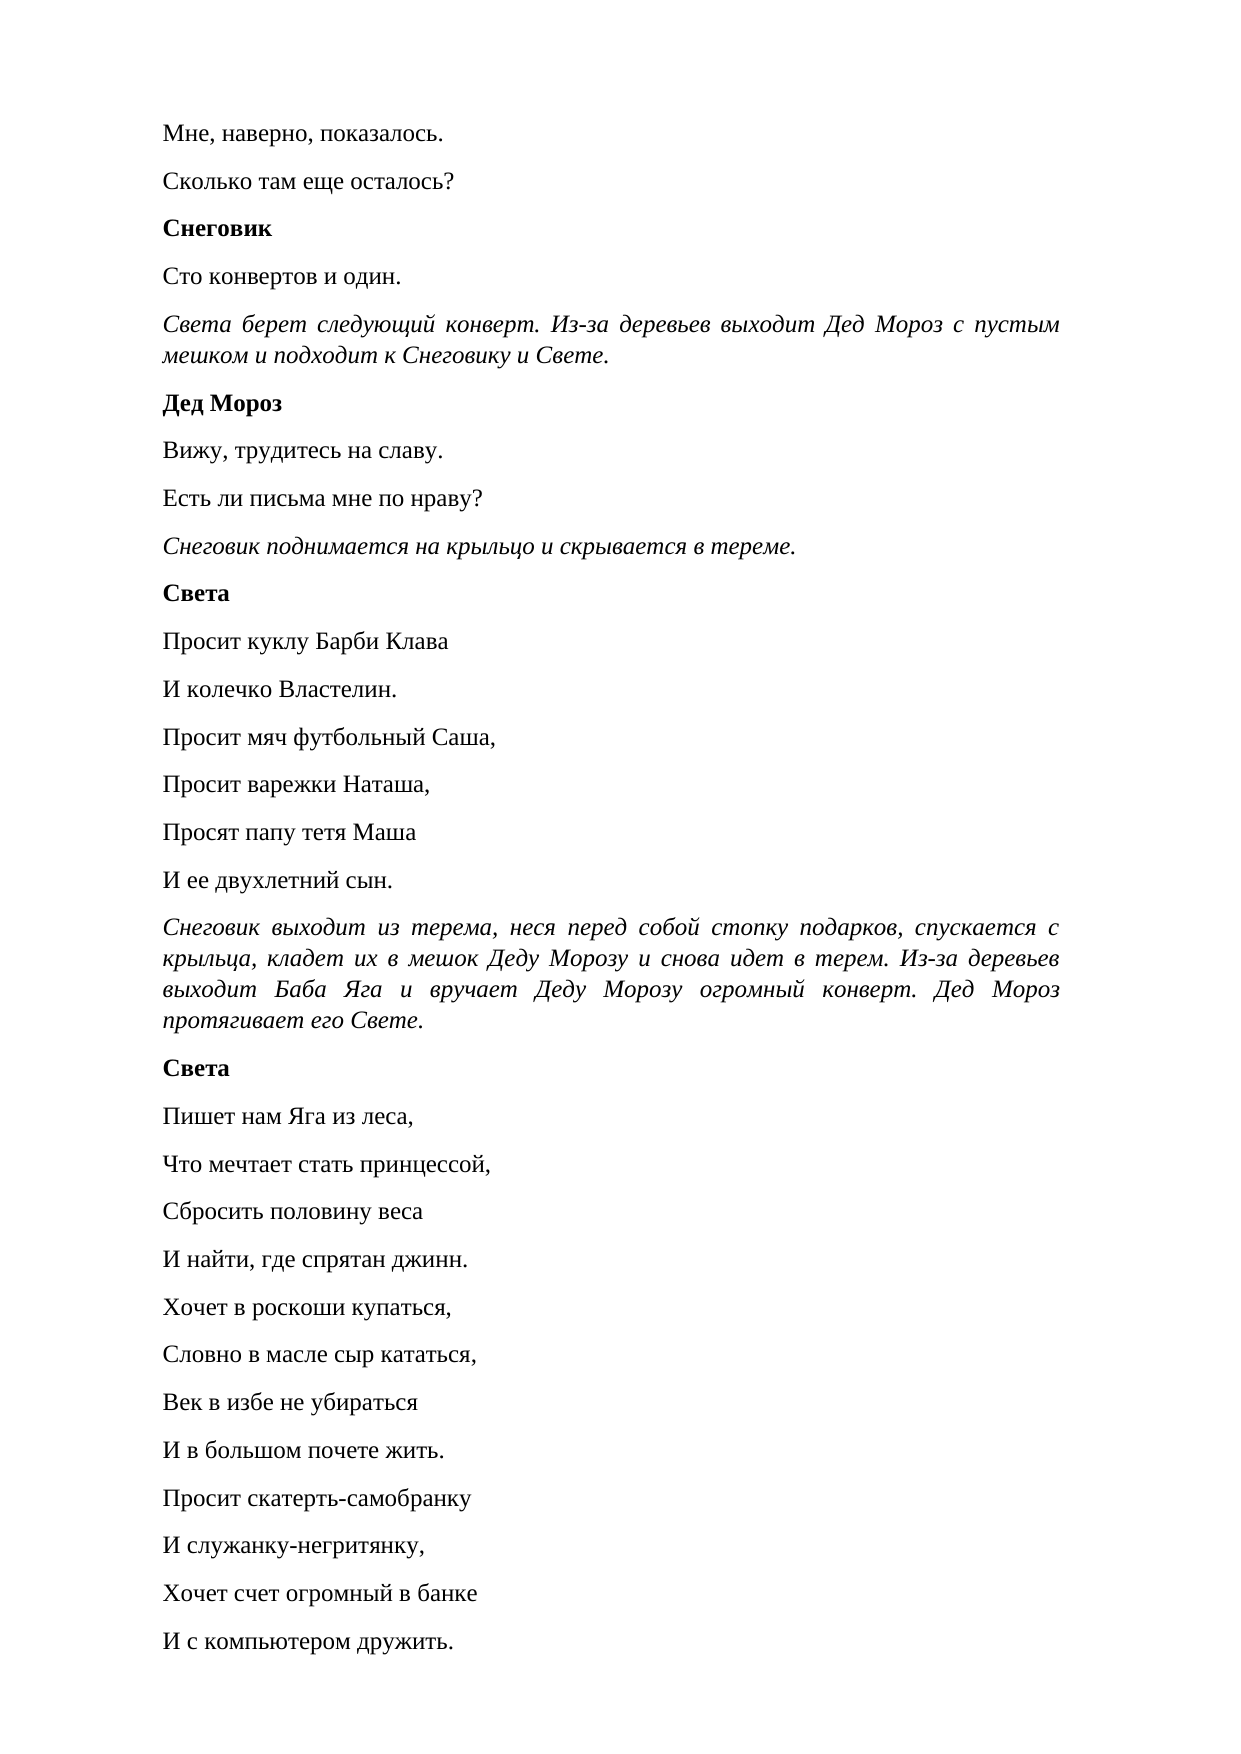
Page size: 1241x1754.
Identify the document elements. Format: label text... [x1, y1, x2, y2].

text Просит варежки Наташа, [162, 769, 1063, 798]
text Век в избе не убираться [162, 1387, 1063, 1416]
text Пишет нам Яга из леса, [162, 1101, 1063, 1130]
text Что мечтает стать принцессой, [162, 1149, 1063, 1177]
text Снеговик [162, 213, 1063, 242]
text Просят папу тетя Маша [162, 817, 1063, 846]
text Света [162, 578, 1063, 607]
text И колечко Властелин. [162, 674, 1063, 703]
text Сто конвертов и один. [162, 261, 1063, 290]
text Вижу, трудитесь на славу. [162, 435, 1063, 464]
text И найти, где спрятан джинн. [162, 1244, 1063, 1273]
text Дед Мороз [162, 388, 1063, 416]
text Снеговик выходит из терема, неся перед собой стопку подарков, спускается с крыльца, кладет их в мешок Деду Морозу и снова идет в терем. Из-за деревьев выходит Баба Яга и вручает Деду Морозу огромный конверт. Дед Мороз протягивает его Свете. [162, 912, 1063, 1034]
text Света берет следующий конверт. Из-за деревьев выходит Дед Мороз с пустым мешком и подходит к Снеговику и Свете. [162, 309, 1063, 369]
text Света [162, 1053, 1063, 1082]
text Хочет счет огромный в банке [162, 1578, 1063, 1607]
text Снеговик поднимается на крыльцо и скрывается в тереме. [162, 531, 1063, 559]
text Просит мяч футбольный Саша, [162, 722, 1063, 750]
text Словно в масле сыр кататься, [162, 1339, 1063, 1368]
text И с компьютером дружить. [162, 1626, 1063, 1654]
text И ее двухлетний сын. [162, 865, 1063, 893]
text Хочет в роскоши купаться, [162, 1292, 1063, 1321]
text Сколько там еще осталось? [162, 166, 1063, 194]
text И в большом почете жить. [162, 1435, 1063, 1464]
text И служанку-негритянку, [162, 1530, 1063, 1559]
text Просит куклу Барби Клава [162, 626, 1063, 655]
text Мне, наверно, показалось. [162, 118, 1063, 147]
text Есть ли письма мне по нраву? [162, 483, 1063, 512]
text Просит скатерть-самобранку [162, 1483, 1063, 1511]
text Сбросить половину веса [162, 1196, 1063, 1225]
